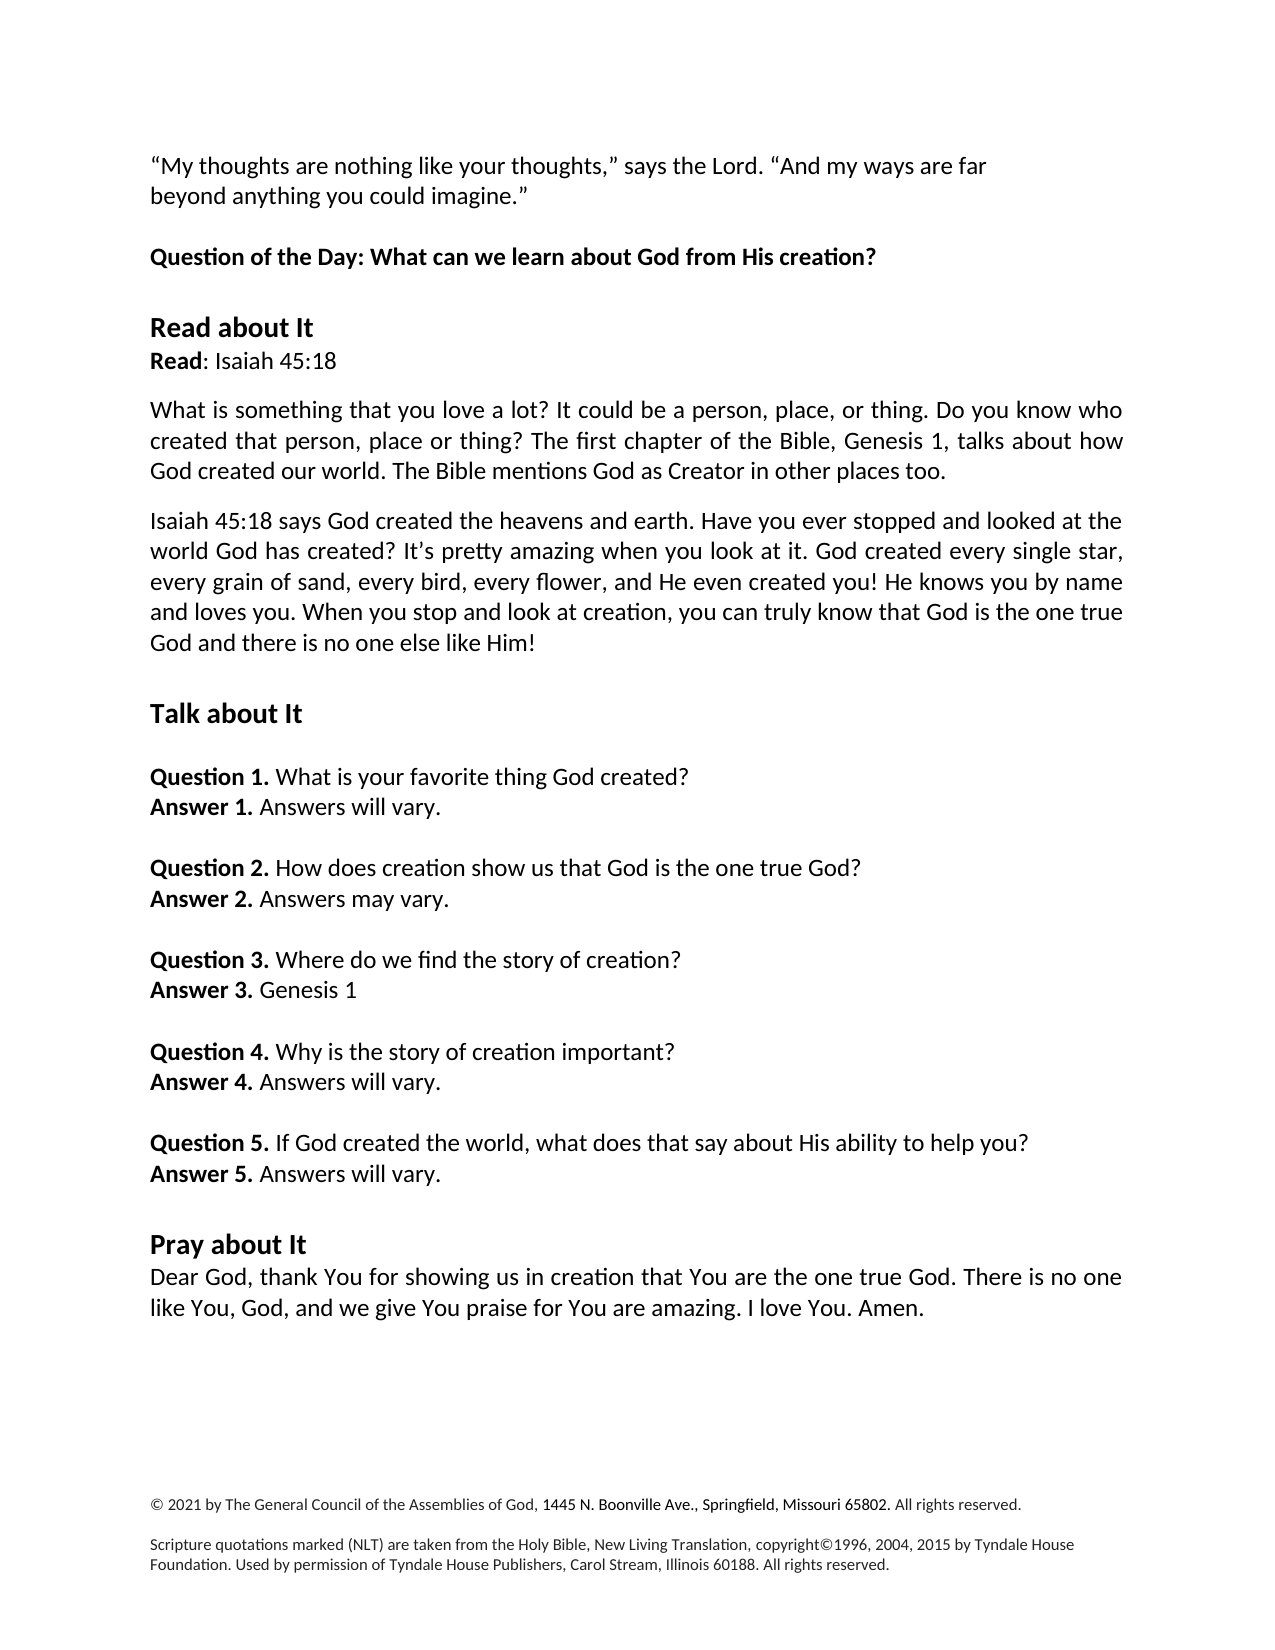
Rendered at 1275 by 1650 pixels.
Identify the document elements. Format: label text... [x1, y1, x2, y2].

table_cell Question 5. If God created the world, what does that say about His ability to help you? Answer 5. Answers will vary. [150, 1127, 1050, 1188]
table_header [150, 150, 1050, 272]
text What is something that you love a lot? It could be a person, place, or thing. Do you know who created that person, place or thing? The first chapter of the Bible, Genesis 1, talks about how God created our world. The Bible mentions God as Creator in other places too. [150, 394, 1125, 486]
table_cell Question 2. How does creation show us that God is the one true God? Answer 2. Answers may vary. [150, 853, 1050, 944]
text Read: Isaiah 45:18 [150, 345, 1125, 376]
table_cell Question 4. Why is the story of creation important? Answer 4. Answers will vary. [150, 1036, 1050, 1127]
text Talk about It [150, 695, 1125, 731]
table_cell Question 3. Where do we find the story of creation? Answer 3. Genesis 1 [150, 944, 1050, 1036]
text Read about It [150, 309, 1125, 345]
text Pray about It [150, 1226, 1125, 1261]
text Isaiah 45:18 says God created the heavens and earth. Have you ever stopped and looked at the world God has created? It’s pretty amazing when you look at it. God created every single star, every grain of sand, every bird, every flower, and He even created you! He knows you by name and loves you. When you stop and look at creation, you can truly know that God is the one true God and there is no one else like Him! [150, 505, 1125, 657]
table_header Question 1. What is your favorite thing God created? Answer 1. Answers will vary. [150, 731, 1050, 853]
text Dear God, thank You for showing us in creation that You are the one true God. There is no one like You, God, and we give You praise for You are amazing. I love You. Amen. [150, 1261, 1125, 1322]
